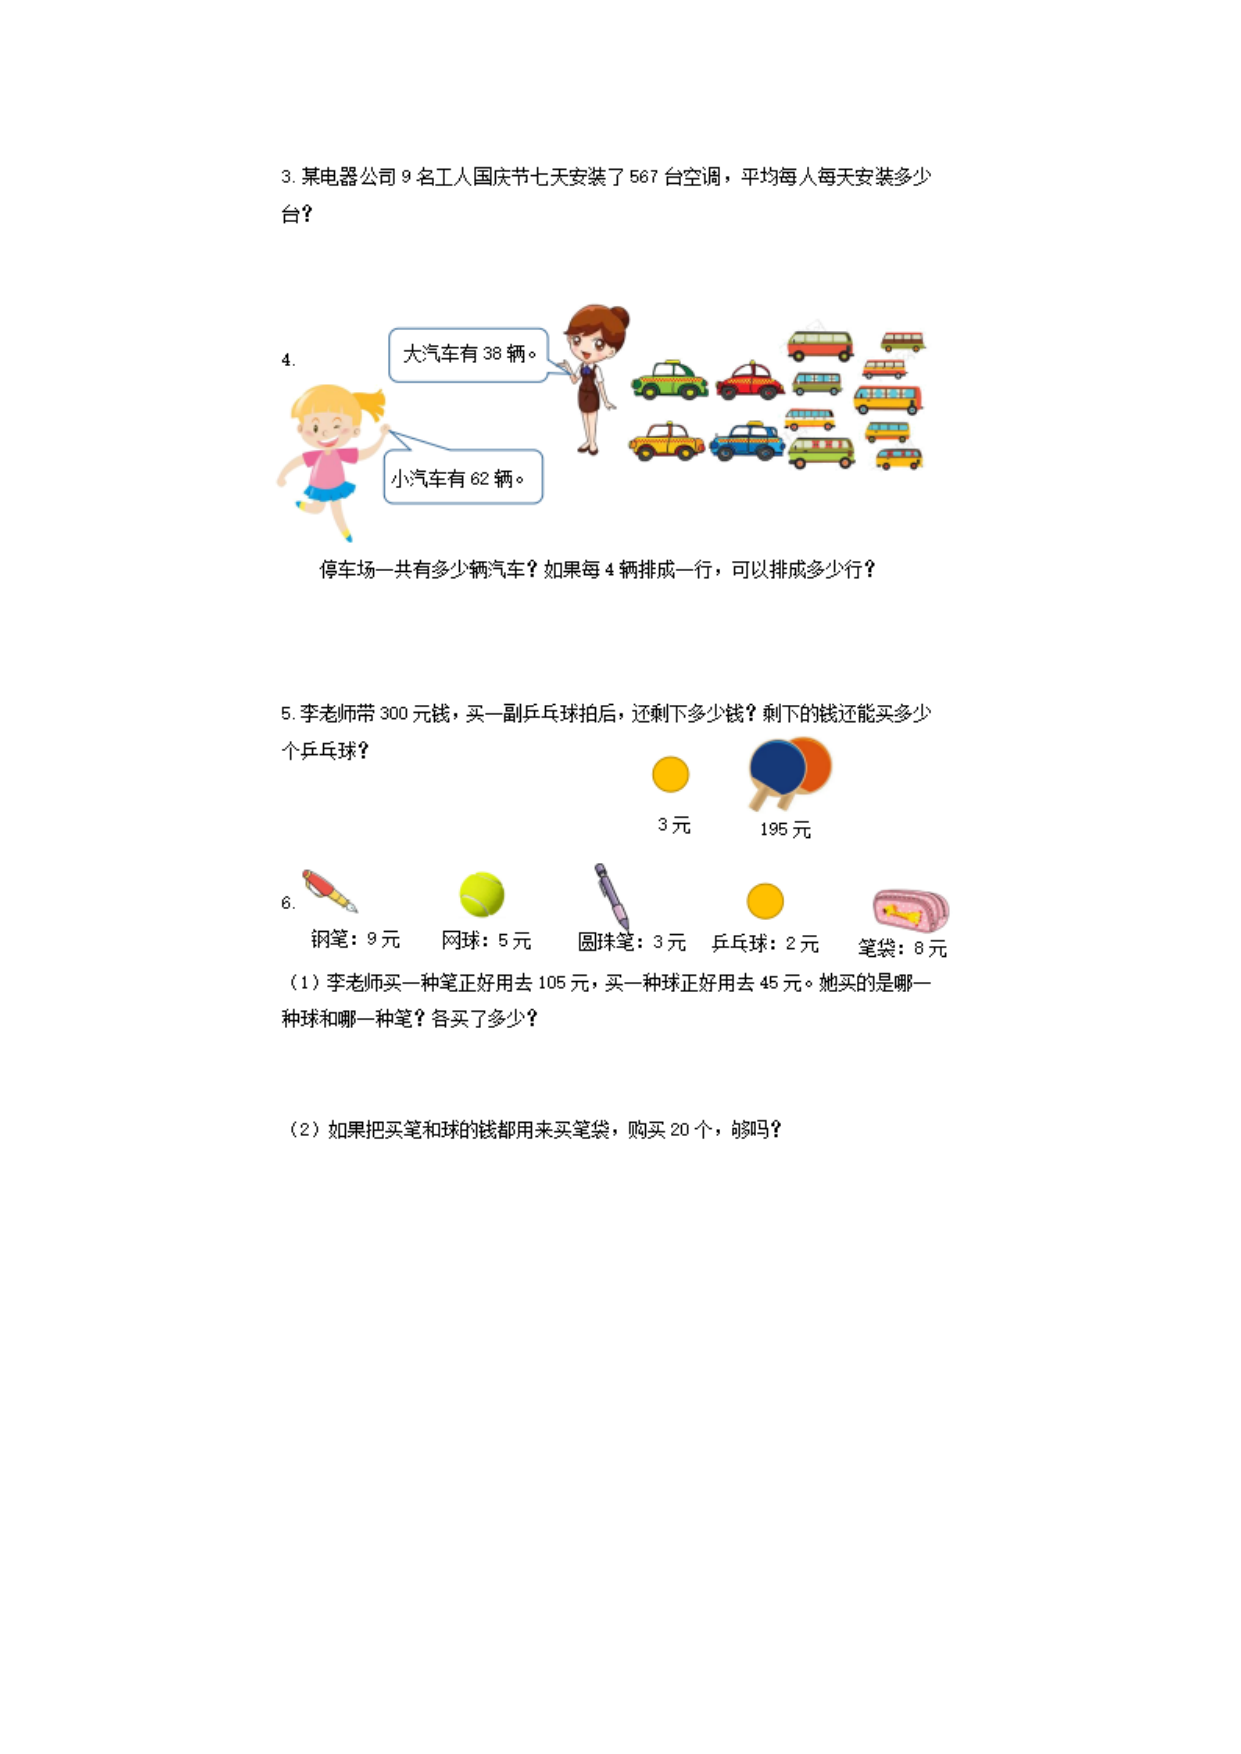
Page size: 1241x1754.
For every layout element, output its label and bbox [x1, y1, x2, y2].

picture [248, 162, 992, 1186]
